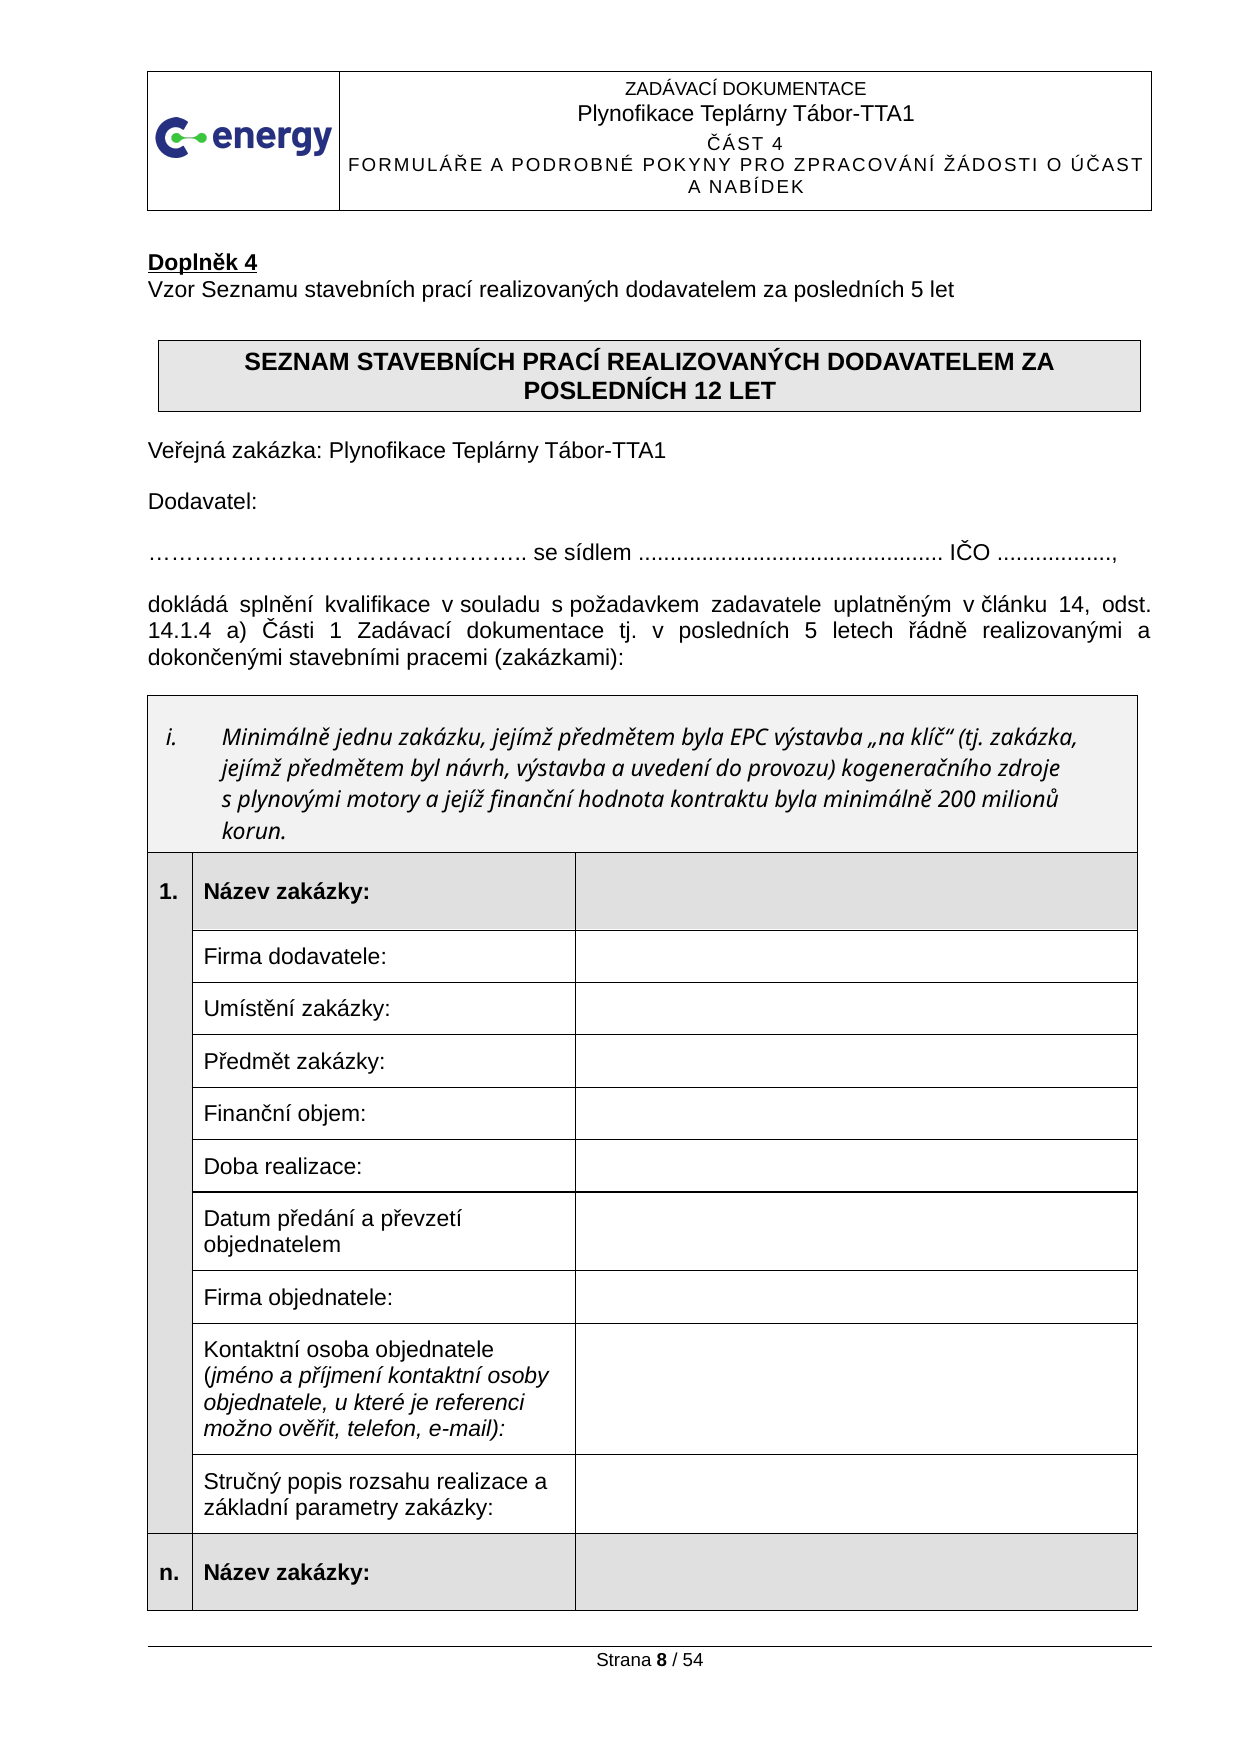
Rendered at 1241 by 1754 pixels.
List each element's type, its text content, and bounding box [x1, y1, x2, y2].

text Dodavatel: [148, 488, 1152, 514]
table_cell Název zakázky: [193, 853, 575, 929]
table_cell 1. [148, 853, 192, 1533]
text ………………………………………….. se sídlem ................................................ IČO .................., [148, 539, 1152, 566]
table_cell [576, 1140, 1137, 1191]
table_cell [576, 1534, 1137, 1610]
table_cell [576, 1324, 1137, 1454]
table_header Seznam stavebních prací realizovaných dodavatelem za posledních 12 let [159, 341, 1140, 411]
table_cell Kontaktní osoba objednatele (jméno a příjmení kontaktní osoby objednatele, u které je referenci možno ověřit, telefon, e-mail): [193, 1324, 575, 1454]
text Doplněk 4 Vzor Seznamu stavebních prací realizovaných dodavatelem za posledních 5 let [148, 249, 1152, 302]
table_cell [576, 1035, 1137, 1087]
table_cell Název zakázky: [193, 1534, 575, 1610]
table_cell n. [148, 1534, 192, 1610]
table_cell [576, 853, 1137, 929]
table_cell [576, 1193, 1137, 1270]
table_cell Firma objednatele: [193, 1271, 575, 1323]
table_cell Doba realizace: [193, 1140, 575, 1191]
table_cell [576, 1088, 1137, 1139]
table_cell [576, 1455, 1137, 1533]
table_header Minimálně jednu zakázku, jejímž předmětem byla EPC výstavba „na klíč“ (tj. zakázka, jejímž předmětem byl návrh, výstavba a uvedení do provozu) kogeneračního zdroje s plynovými motory a jejíž finanční hodnota kontraktu byla minimálně 200 milionů korun. [148, 696, 1137, 852]
table_cell [576, 983, 1137, 1034]
table_cell Umístění zakázky: [193, 983, 575, 1034]
table_cell Datum předání a převzetí objednatelem [193, 1193, 575, 1270]
picture [155, 117, 332, 158]
table_cell [576, 1271, 1137, 1323]
table_cell Stručný popis rozsahu realizace a základní parametry zakázky: [193, 1455, 575, 1533]
text Veřejná zakázka: [148, 437, 1152, 463]
table_cell Firma dodavatele: [193, 931, 575, 982]
table_cell Předmět zakázky: [193, 1035, 575, 1087]
table_cell Finanční objem: [193, 1088, 575, 1139]
text dokládá splnění kvalifikace v souladu s požadavkem zadavatele uplatněným v článku 14, odst. 14.1.4 a) Části 1 Zadávací dokumentace tj. v posledních 5 letech řádně realizovanými a dokončenými stavebními pracemi (zakázkami): [148, 591, 1152, 670]
table_cell [576, 931, 1137, 982]
